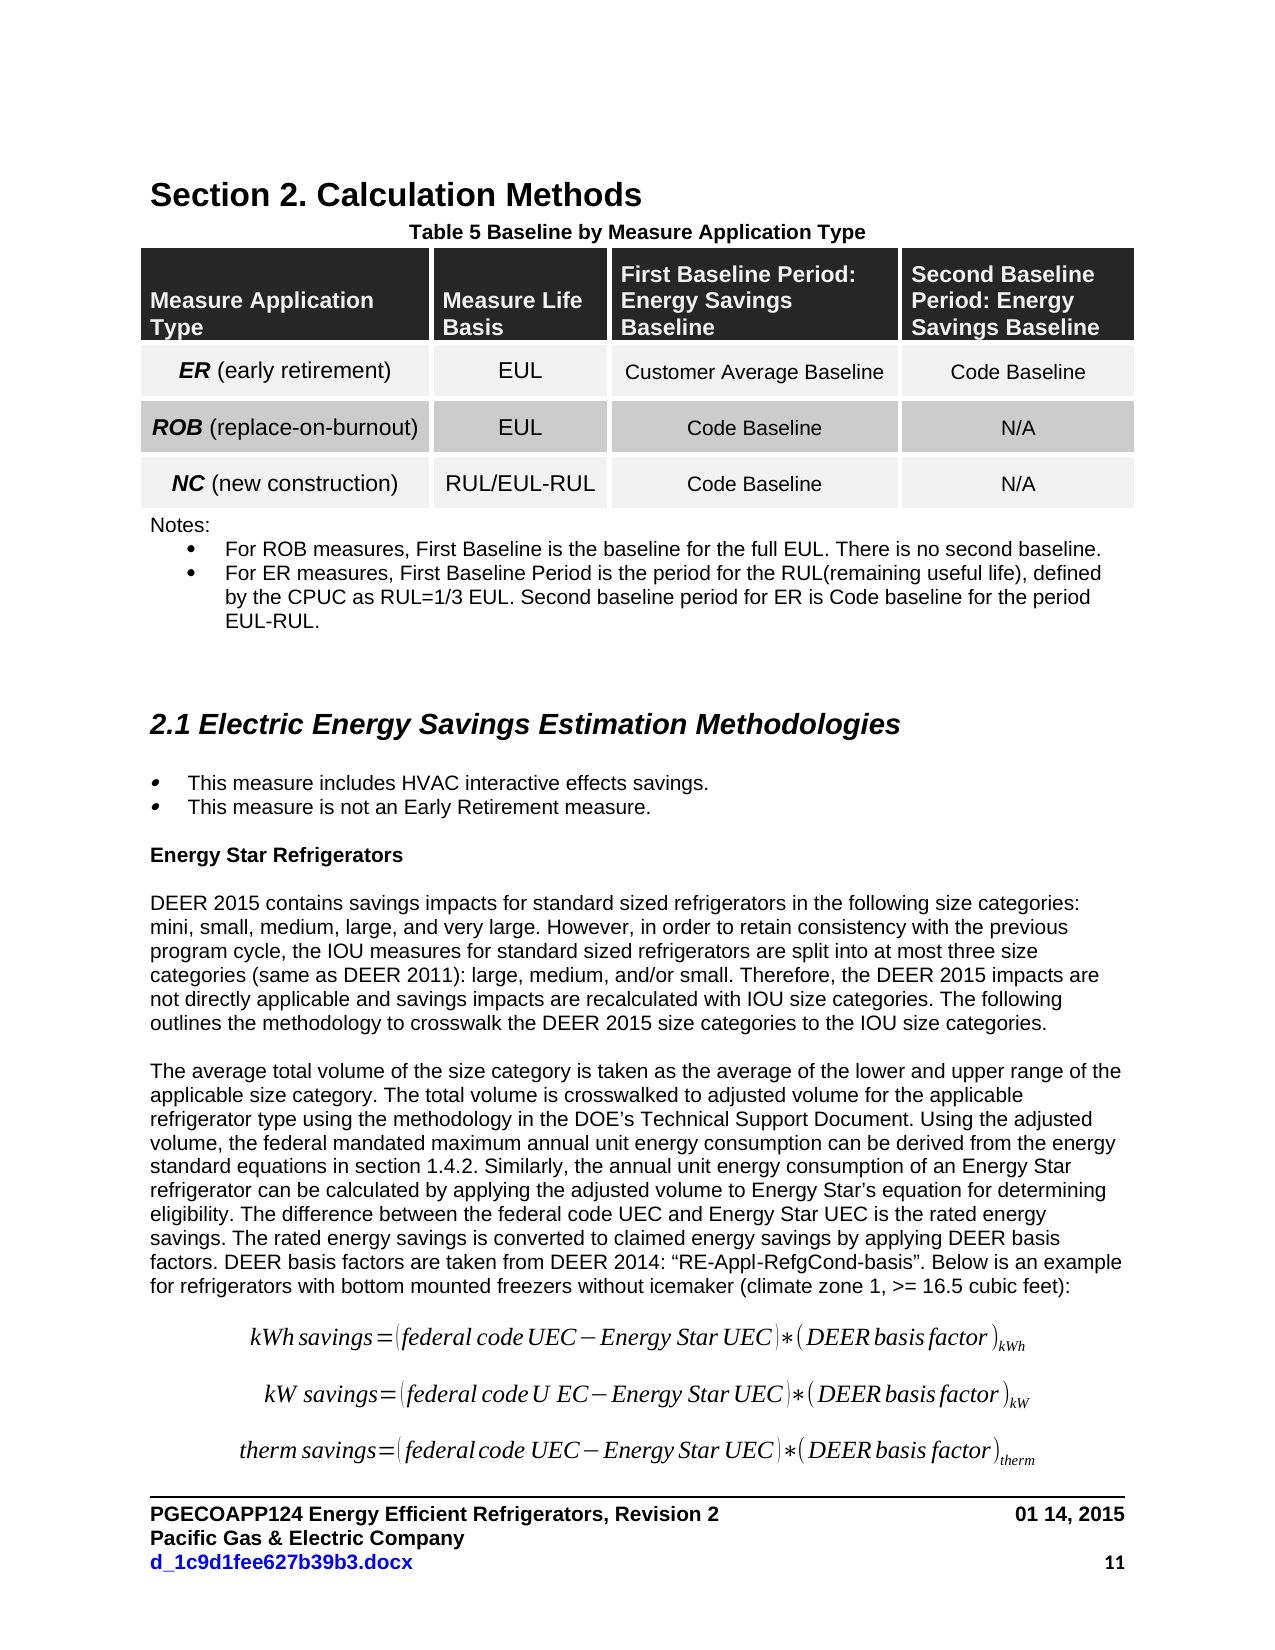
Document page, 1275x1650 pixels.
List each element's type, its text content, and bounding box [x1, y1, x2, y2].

list For ER measures, First Baseline Period is the period for the RUL(remaining useful life), defined by the CPUC as RUL=1/3 EUL. Second baseline period for ER is Code baseline for the period EUL-RUL. [187, 561, 1125, 633]
table_cell EUL [434, 401, 607, 452]
text Table 5 Baseline by Measure Application Type [150, 220, 1125, 244]
text Notes: [150, 513, 1125, 537]
table_header Second Baseline Period: Energy Savings Baseline [902, 248, 1134, 340]
table_header First Baseline Period: Energy Savings Baseline [612, 248, 898, 340]
list This measure includes HVAC interactive effects savings. [150, 771, 1125, 795]
list For ROB measures, First Baseline is the baseline for the full EUL. There is no second baseline. [187, 537, 1125, 561]
list This measure is not an Early Retirement measure. [150, 795, 1125, 819]
table_cell Customer Average Baseline [612, 345, 898, 396]
subtitle Section 2. Calculation Methods [150, 175, 1125, 213]
table_cell Code Baseline [612, 457, 898, 508]
table_cell Code Baseline [902, 345, 1134, 396]
table_cell N/A [902, 457, 1134, 508]
subtitle 2.1 Electric Energy Savings Estimation Methodologies [150, 707, 1125, 741]
table_cell Code Baseline [612, 401, 898, 452]
table_cell ER (early retirement) [141, 345, 429, 396]
table_cell N/A [902, 401, 1134, 452]
table_cell EUL [434, 345, 607, 396]
text Energy Star Refrigerators [150, 843, 1125, 867]
table_header Measure Life Basis [434, 248, 607, 340]
table_cell ROB (replace-on-burnout) [141, 401, 429, 452]
table_header Measure Application Type [141, 248, 429, 340]
text The average total volume of the size category is taken as the average of the lower and upper range of the applicable size category. The total volume is crosswalked to adjusted volume for the applicable refrigerator type using the methodology in the DOE’s Technical Support Document. Using the adjusted volume, the federal mandated maximum annual unit energy consumption can be derived from the energy standard equations in section 1.4.2. Similarly, the annual unit energy consumption of an Energy Star refrigerator can be calculated by applying the adjusted volume to Energy Star’s equation for determining eligibility. The difference between the federal code UEC and Energy Star UEC is the rated energy savings. The rated energy savings is converted to claimed energy savings by applying DEER basis factors. DEER basis factors are taken from DEER 2014: “RE-Appl-RefgCond-basis”. Below is an example for refrigerators with bottom mounted freezers without icemaker (climate zone 1, >= 16.5 cubic feet): [150, 1058, 1125, 1298]
table_cell NC (new construction) [141, 457, 429, 508]
text DEER 2015 contains savings impacts for standard sized refrigerators in the following size categories: mini, small, medium, large, and very large. However, in order to retain consistency with the previous program cycle, the IOU measures for standard sized refrigerators are split into at most three size categories (same as DEER 2011): large, medium, and/or small. Therefore, the DEER 2015 impacts are not directly applicable and savings impacts are recalculated with IOU size categories. The following outlines the methodology to crosswalk the DEER 2015 size categories to the IOU size categories. [150, 891, 1125, 1034]
table_cell RUL/EUL-RUL [434, 457, 607, 508]
